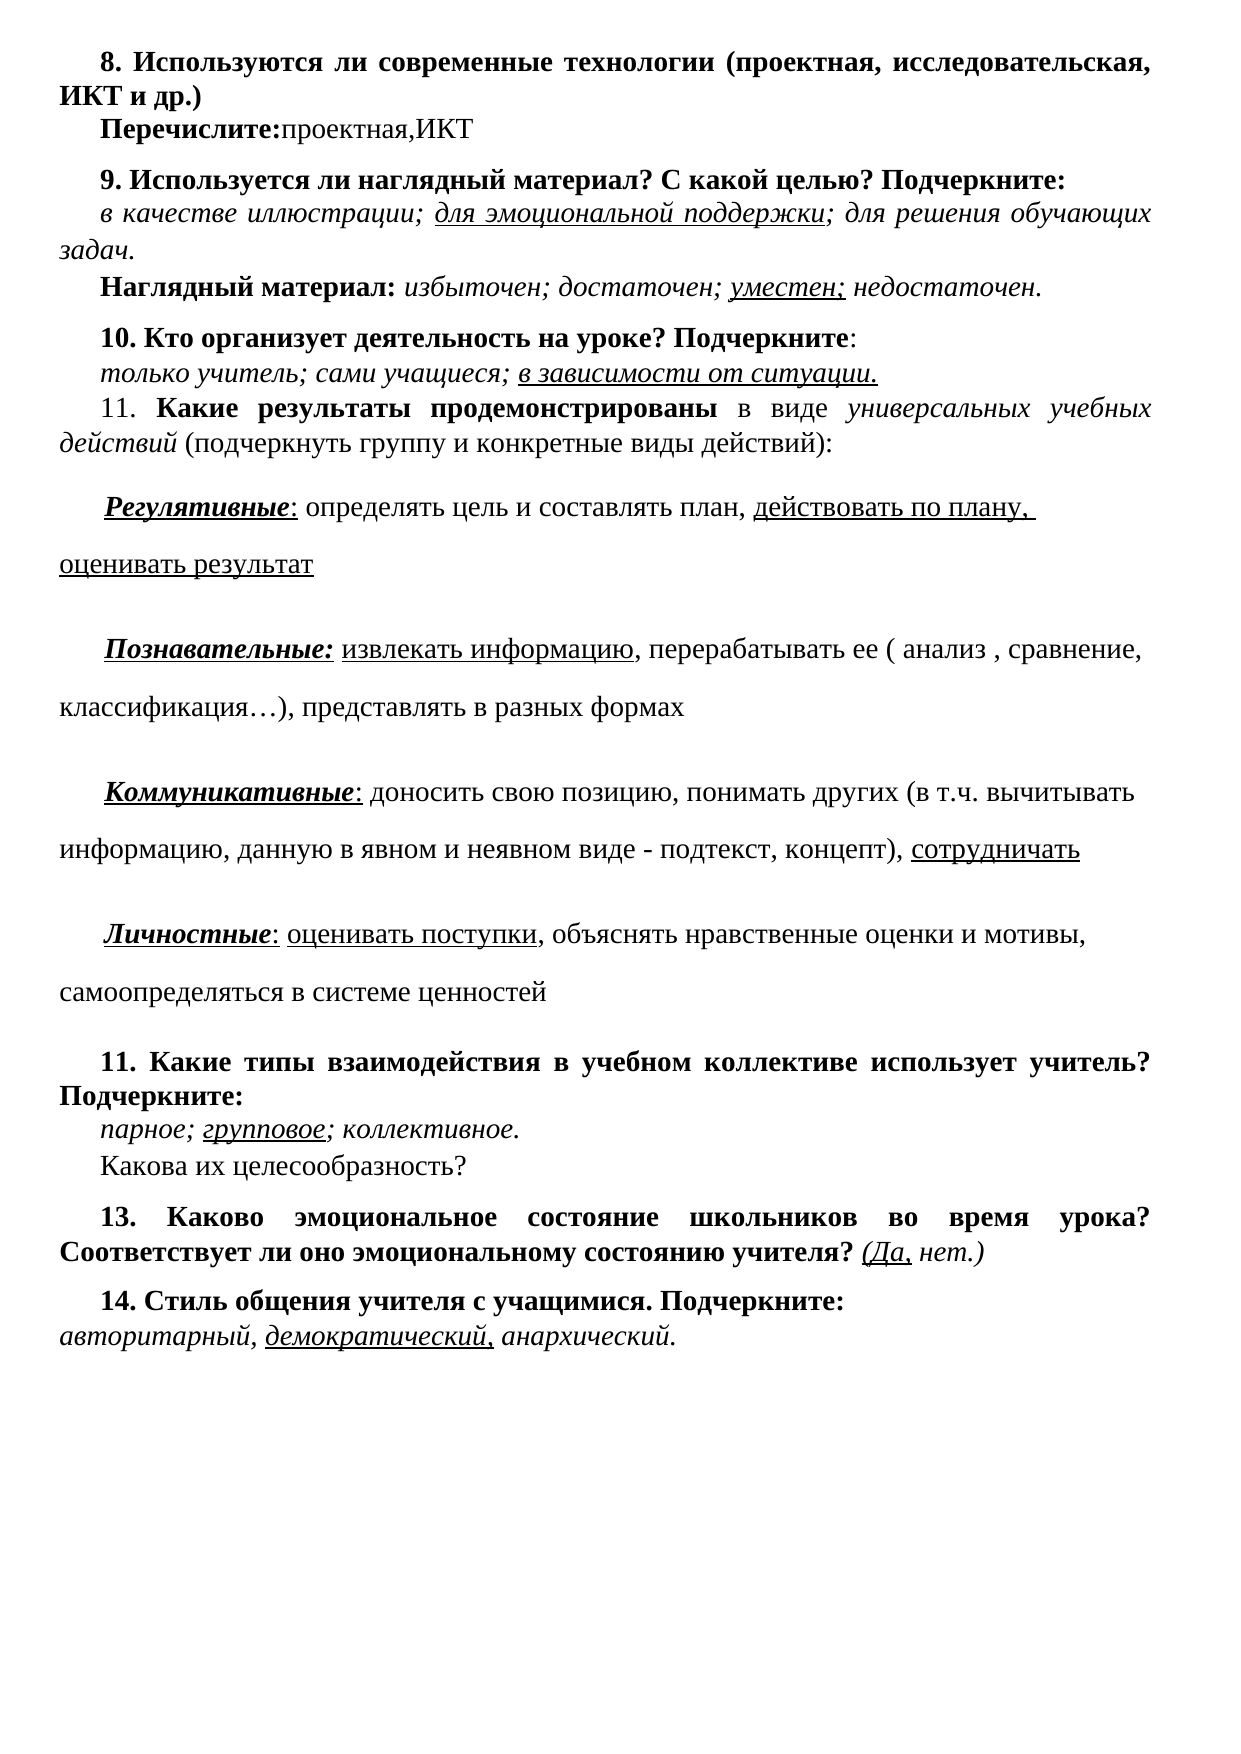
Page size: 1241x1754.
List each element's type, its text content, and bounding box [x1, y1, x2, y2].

text Познавательные: извлекать информацию, перерабатывать ее ( анализ , сравнение, классификация…), представлять в разных формах [59, 632, 1152, 722]
text 11. Какие результаты продемонстрированы в виде универсальных учебных действий (подчеркнуть группу и конкретные виды действий): [59, 390, 1152, 459]
text 10. Кто организует деятельность на уроке? Подчеркните: [59, 320, 1152, 353]
text в качестве иллюстрации; для эмоциональной поддержки; для решения обучающих задач. [59, 196, 1152, 266]
text Перечислите:проектная,ИКТ [59, 111, 1152, 145]
text Наглядный материал: избыточен; достаточен; уместен; недостаточен. [59, 269, 1152, 303]
text 14. Стиль общения учителя с учащимися. Подчеркните: [59, 1283, 1152, 1316]
text авторитарный, демократический, анархический. [59, 1318, 1152, 1352]
text только учитель; сами учащиеся; в зависимости от ситуации. [59, 355, 1152, 388]
text Регулятивные: определять цель и составлять план, действовать по плану, оценивать результат [59, 489, 1152, 580]
text Личностные: оценивать поступки, объяснять нравственные оценки и мотивы, самоопределяться в системе ценностей [59, 917, 1152, 1007]
text 9. Используется ли наглядный материал? С какой целью? Подчеркните: [59, 162, 1152, 196]
text парное; групповое; коллективное. [59, 1111, 1152, 1145]
text Какова их целесообразность? [59, 1148, 1152, 1182]
text 11. Какие типы взаимодействия в учебном коллективе использует учитель? Подчеркните: [59, 1044, 1152, 1111]
text 13. Каково эмоциональное состояние школьников во время урока? Соответствует ли оно эмоциональному состоянию учителя? (Да, нет.) [59, 1199, 1152, 1267]
text Коммуникативные: доносить свою позицию, понимать других (в т.ч. вычитывать информацию, данную в явном и неявном виде - подтекст, концепт), сотрудничать [59, 774, 1152, 865]
text 8. Используются ли современные технологии (проектная, исследовательская, ИКТ и др.) [59, 44, 1152, 111]
